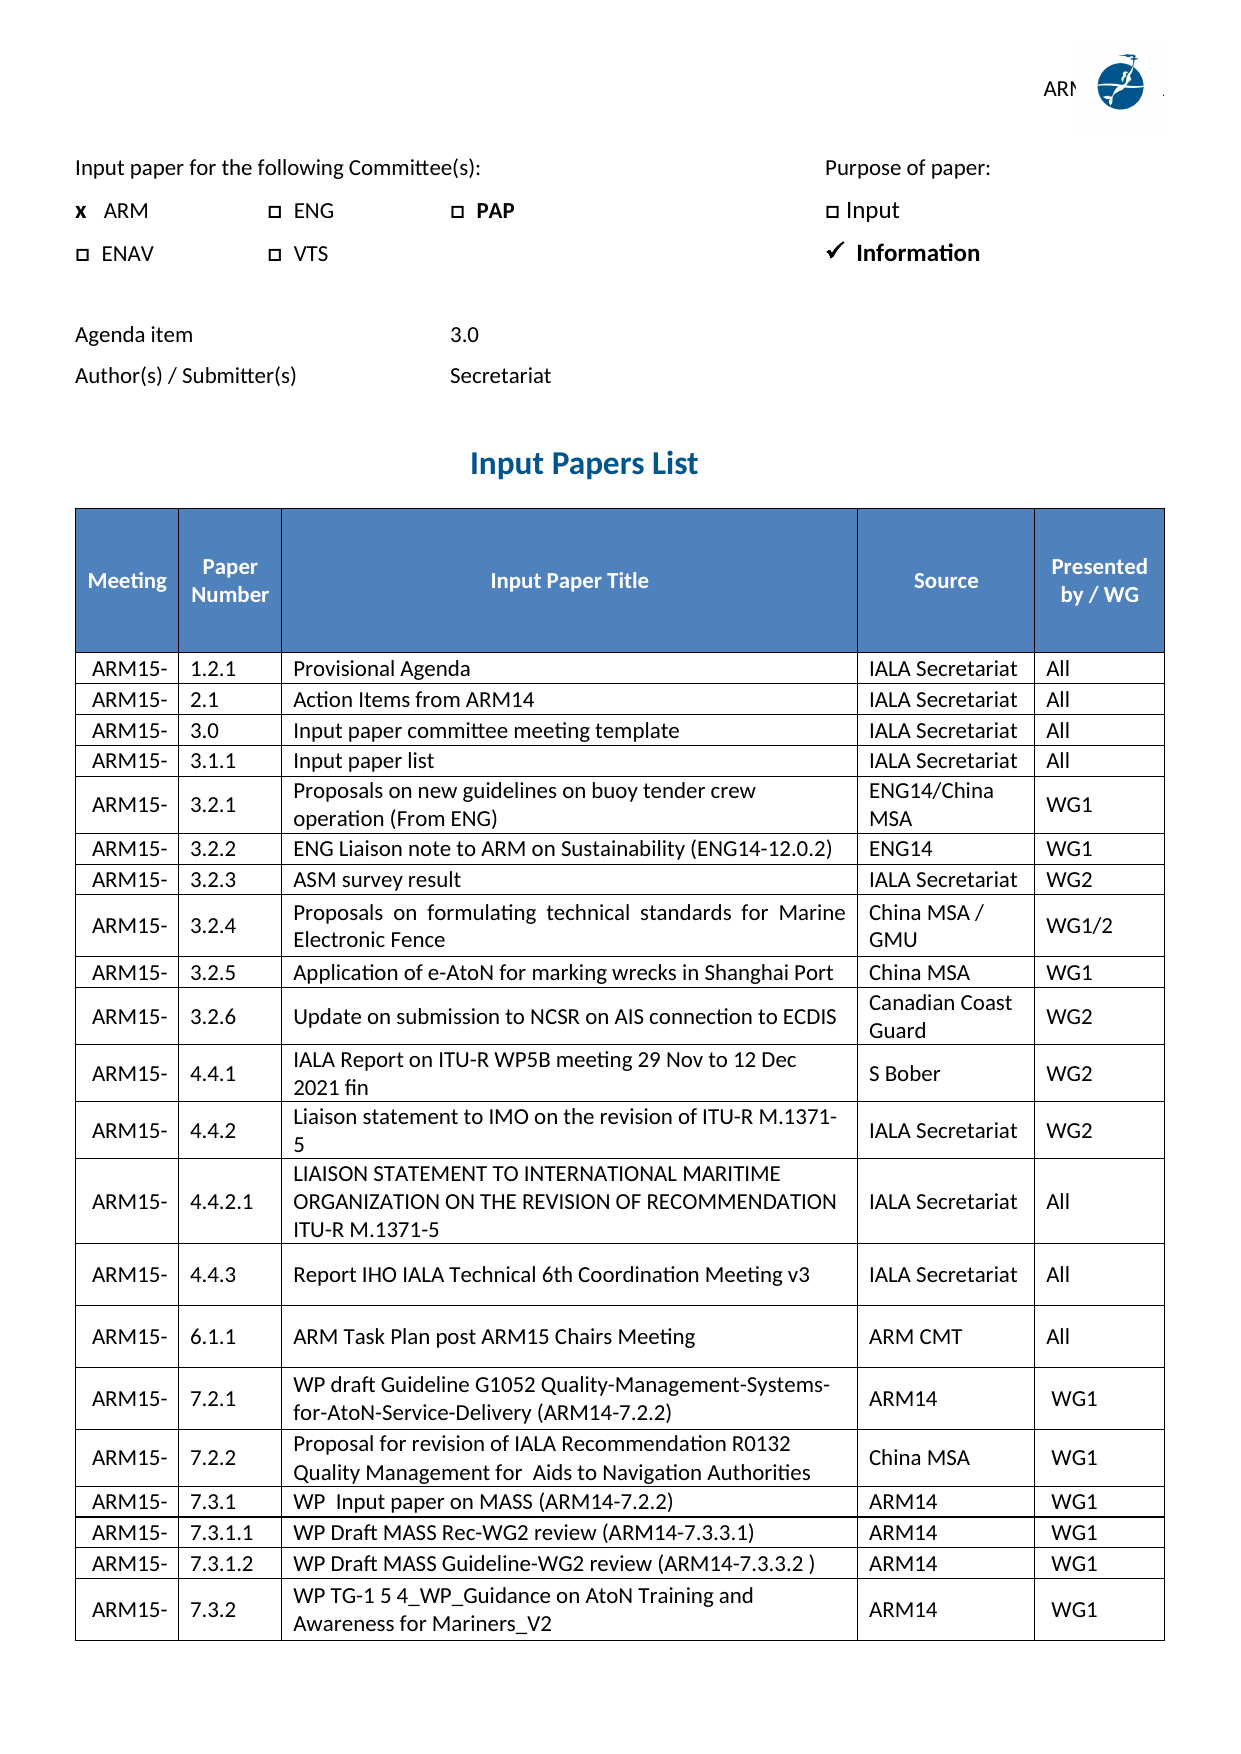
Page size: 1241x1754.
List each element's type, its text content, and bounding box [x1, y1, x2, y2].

table_cell 7.2.2 [179, 1430, 281, 1486]
table_cell LIAISON STATEMENT TO INTERNATIONAL MARITIME ORGANIZATION ON THE REVISION OF RECOMMENDATION ITU-R M.1371-5 [282, 1159, 857, 1243]
table_cell ARM14 [858, 1487, 1034, 1516]
table_cell WG1 [1035, 1430, 1164, 1486]
table_cell ARM15- [76, 1102, 178, 1158]
table_cell ARM Task Plan post ARM15 Chairs Meeting [282, 1306, 857, 1367]
table_cell 2.1 [179, 684, 281, 714]
table_cell Input paper committee meeting template [282, 715, 857, 745]
table_cell All [1035, 715, 1164, 745]
table_cell IALA Secretariat [858, 684, 1034, 714]
table_cell Action Items from ARM14 [282, 684, 857, 714]
table_cell All [1035, 1244, 1164, 1305]
table_cell WP Draft MASS Rec-WG2 review (ARM14-7.3.3.1) [282, 1518, 857, 1547]
table_cell ARM14 [858, 1368, 1034, 1428]
table_cell ARM15- [76, 1518, 178, 1547]
table_cell ARM15- [76, 715, 178, 745]
table_cell Report IHO IALA Technical 6th Coordination Meeting v3 [282, 1244, 857, 1305]
table_cell ARM15- [76, 1159, 178, 1243]
table_cell 4.4.3 [179, 1244, 281, 1305]
table_cell 7.3.1.2 [179, 1548, 281, 1578]
table_cell WP Draft MASS Guideline-WG2 review (ARM14-7.3.3.2 ) [282, 1548, 857, 1578]
table_cell IALA Secretariat [858, 1244, 1034, 1305]
table_cell 3.1.1 [179, 746, 281, 776]
table_cell ARM15- [76, 1430, 178, 1486]
table_cell China MSA [858, 957, 1034, 987]
table_cell 1.2.1 [179, 653, 281, 683]
table_cell Canadian Coast Guard [858, 988, 1034, 1044]
table_cell ARM15- [76, 1306, 178, 1367]
table_cell 3.2.1 [179, 777, 281, 833]
text Agenda item 3.0 [75, 320, 1165, 348]
table_cell WG1 [1035, 1368, 1164, 1428]
table_cell ARM14 [858, 1518, 1034, 1547]
table_cell ARM15- [76, 1368, 178, 1428]
table_cell China MSA / GMU [858, 895, 1034, 956]
table_cell All [1035, 746, 1164, 776]
table_cell Proposals on formulating technical standards for Marine Electronic Fence [282, 895, 857, 956]
table_cell 3.2.3 [179, 865, 281, 894]
table_cell ARM15- [76, 1579, 178, 1640]
table_cell ARM15- [76, 1045, 178, 1101]
table_cell 4.4.2 [179, 1102, 281, 1158]
table_cell WG1 [1035, 1518, 1164, 1547]
table_cell 3.2.2 [179, 834, 281, 863]
table_cell WG1 [1035, 777, 1164, 833]
table_header Paper Number [179, 509, 281, 652]
table_cell IALA Secretariat [858, 1102, 1034, 1158]
picture [1075, 46, 1163, 134]
table_cell ARM CMT [858, 1306, 1034, 1367]
table_cell IALA Secretariat [858, 1159, 1034, 1243]
table_cell ARM15- [76, 895, 178, 956]
table_cell ARM14 [858, 1579, 1034, 1640]
table_cell IALA Secretariat [858, 653, 1034, 683]
table_cell ENG Liaison note to ARM on Sustainability (ENG14-12.0.2) [282, 834, 857, 863]
table_cell ARM15- [76, 746, 178, 776]
table_cell 7.3.1.1 [179, 1518, 281, 1547]
table_cell WP draft Guideline G1052 Quality-Management-Systems-for-AtoN-Service-Delivery (ARM14-7.2.2) [282, 1368, 857, 1428]
table_cell ARM15- [76, 1487, 178, 1516]
table_cell WG2 [1035, 988, 1164, 1044]
table_header Meeting [76, 509, 178, 652]
table_cell Provisional Agenda [282, 653, 857, 683]
table_cell WG2 [1035, 1102, 1164, 1158]
table_cell 4.4.2.1 [179, 1159, 281, 1243]
table_cell ASM survey result [282, 865, 857, 894]
table_cell All [1035, 1159, 1164, 1243]
table_cell 4.4.1 [179, 1045, 281, 1101]
table_cell All [1035, 1306, 1164, 1367]
table_cell ENG14/China MSA [858, 777, 1034, 833]
table_cell ARM14 [858, 1548, 1034, 1578]
text Author(s) / Submitter(s) Secretariat [75, 361, 1165, 389]
table_cell 7.3.1 [179, 1487, 281, 1516]
table_cell All [1035, 653, 1164, 683]
table_cell WG1 [1035, 1487, 1164, 1516]
table_cell 3.2.4 [179, 895, 281, 956]
table_cell IALA Report on ITU-R WP5B meeting 29 Nov to 12 Dec 2021 fin [282, 1045, 857, 1101]
table_cell ENG14 [858, 834, 1034, 863]
table_cell WG1/2 [1035, 895, 1164, 956]
table_cell ARM15- [76, 957, 178, 987]
table_cell WG1 [1035, 834, 1164, 863]
table_cell 3.0 [179, 715, 281, 745]
table_cell ARM15- [76, 684, 178, 714]
table_cell ARM15- [76, 988, 178, 1044]
table_cell WP TG-1 5 4_WP_Guidance on AtoN Training and Awareness for Mariners_V2 [282, 1579, 857, 1640]
table_cell ARM15- [76, 653, 178, 683]
table_cell IALA Secretariat [858, 865, 1034, 894]
table_cell IALA Secretariat [858, 715, 1034, 745]
table_cell Proposal for revision of IALA Recommendation R0132 Quality Management for Aids to Navigation Authorities [282, 1430, 857, 1486]
text □ ENAV □ VTS Information [75, 237, 1165, 267]
table_cell WG2 [1035, 865, 1164, 894]
table_header Input Paper Title [282, 509, 857, 652]
table_cell WG1 [1035, 1548, 1164, 1578]
table_cell ARM15- [76, 1548, 178, 1578]
table_cell Proposals on new guidelines on buoy tender crew operation (From ENG) [282, 777, 857, 833]
table_cell WG2 [1035, 1045, 1164, 1101]
table_cell 6.1.1 [179, 1306, 281, 1367]
table_header Source [858, 509, 1034, 652]
table_cell WP Input paper on MASS (ARM14-7.2.2) [282, 1487, 857, 1516]
table_cell ARM15- [76, 777, 178, 833]
table_cell IALA Secretariat [858, 746, 1034, 776]
table_cell Input paper list [282, 746, 857, 776]
table_cell 3.2.6 [179, 988, 281, 1044]
table_cell ARM15- [76, 1244, 178, 1305]
table_cell S Bober [858, 1045, 1034, 1101]
table_cell WG1 [1035, 1579, 1164, 1640]
table_cell 7.3.2 [179, 1579, 281, 1640]
table_cell Application of e-AtoN for marking wrecks in Shanghai Port [282, 957, 857, 987]
table_cell ARM15- [76, 865, 178, 894]
text Input paper for the following Committee(s): Purpose of paper: [75, 153, 1165, 181]
table_header Presented by / WG [1035, 509, 1164, 652]
table_cell All [1035, 684, 1164, 714]
text x ARM □ ENG □ PAP □ Input [75, 194, 1165, 224]
table_cell Update on submission to NCSR on AIS connection to ECDIS [282, 988, 857, 1044]
title Input Papers List [75, 442, 1165, 483]
table_cell Liaison statement to IMO on the revision of ITU-R M.1371-5 [282, 1102, 857, 1158]
table_cell China MSA [858, 1430, 1034, 1486]
table_cell WG1 [1035, 957, 1164, 987]
table_cell 3.2.5 [179, 957, 281, 987]
table_cell 7.2.1 [179, 1368, 281, 1428]
table_cell ARM15- [76, 834, 178, 863]
